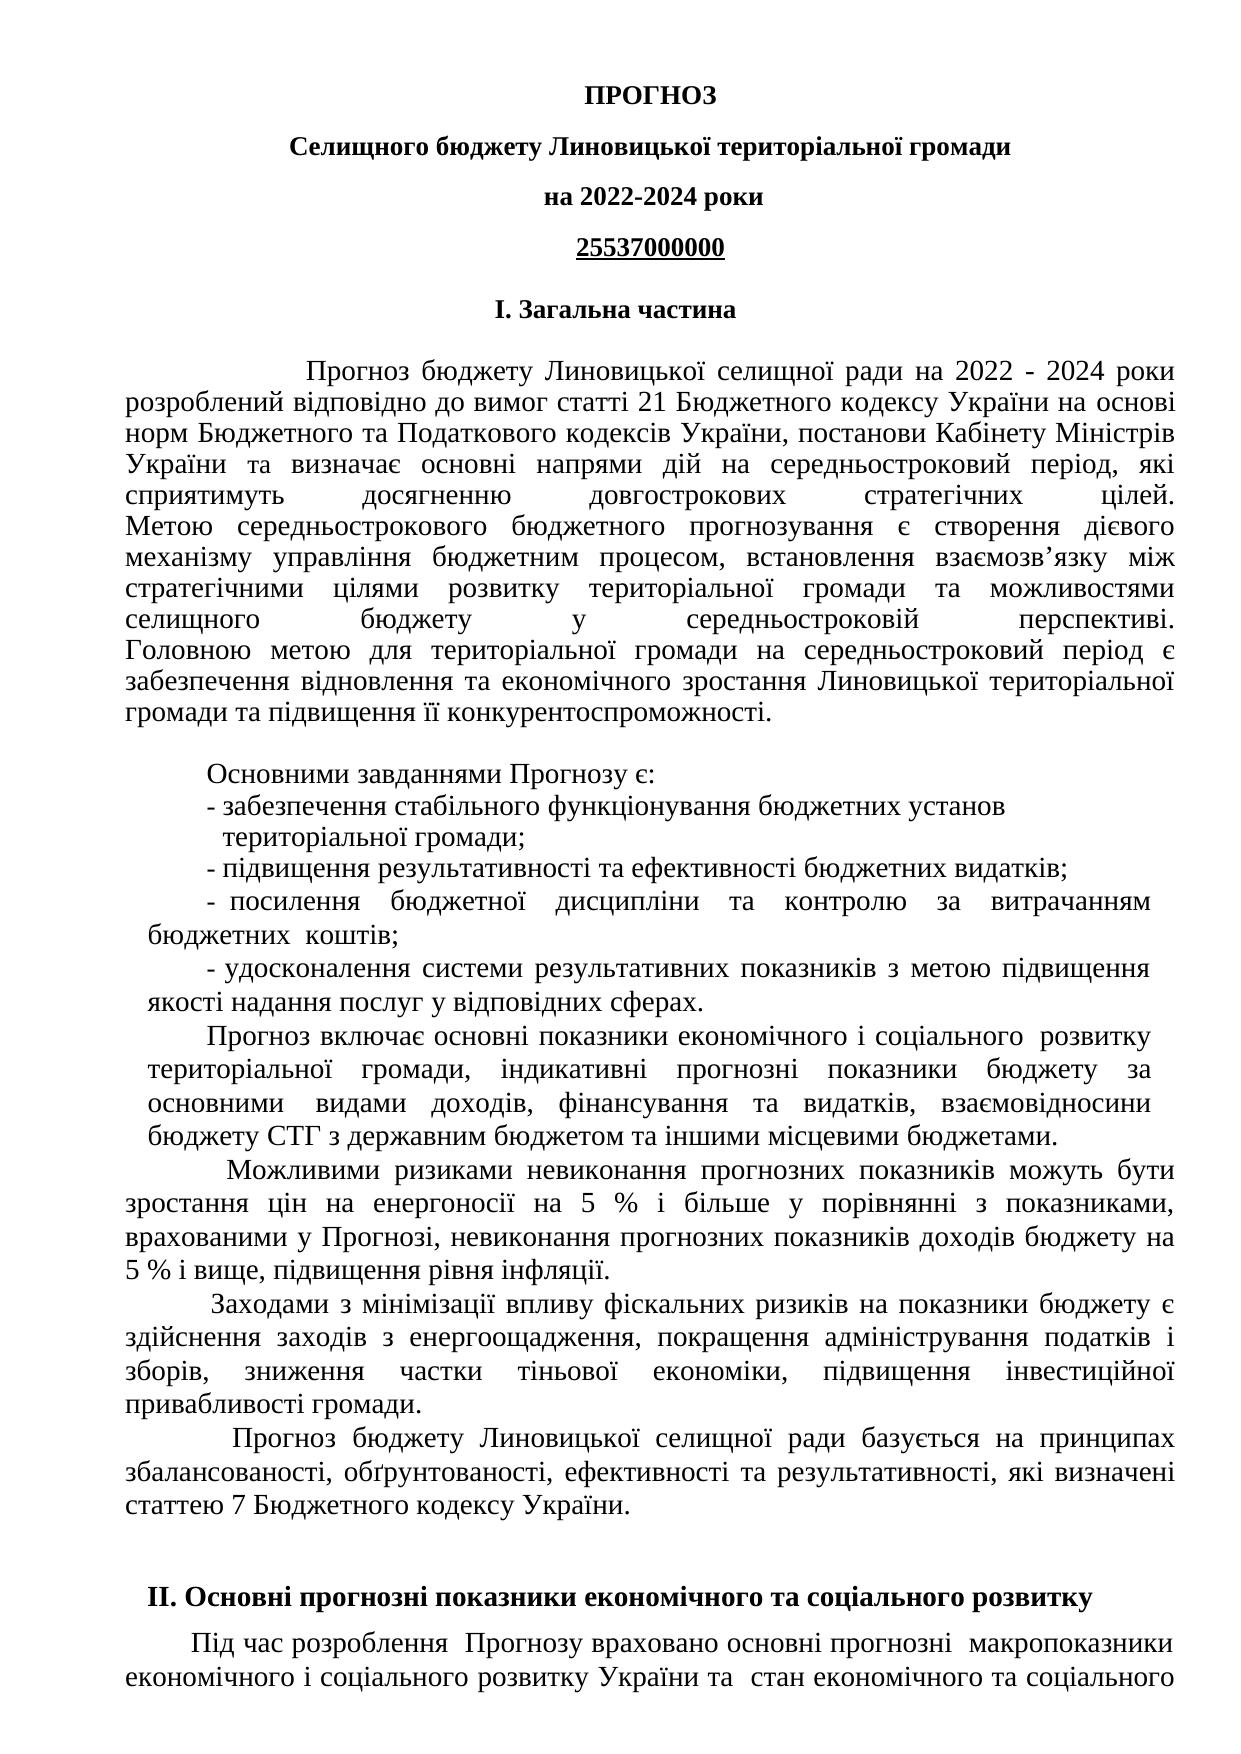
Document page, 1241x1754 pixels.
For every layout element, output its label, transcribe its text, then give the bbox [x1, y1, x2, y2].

subtitle на 2022-2024 роки [125, 180, 1176, 212]
list підвищення результативності та ефективності бюджетних видатків; [206, 852, 1176, 883]
list забезпечення стабільного функціонування бюджетних установ територіальної громади; [206, 790, 1176, 852]
text Прогноз включає основні показники економічного і соціального розвитку територіальної громади, індикативні прогнозні показники бюджету за основними видами доходів, фінансування та видатків, взаємовідносини бюджету СТГ з державним бюджетом та іншими місцевими бюджетами. [147, 1018, 1151, 1152]
text Прогноз бюджету Линовицької селищної ради базується на принципах збалансованості, обґрунтованості, ефективності та результативності, які визначені статтею 7 Бюджетного кодексу України. [125, 1420, 1176, 1521]
text Можливими ризиками невиконання прогнозних показників можуть бути зростання цін на енергоносії на 5 % і більше у порівнянні з показниками, врахованими у Прогнозі, невиконання прогнозних показників доходів бюджету на 5 % і вище, підвищення рівня інфляції. [125, 1152, 1176, 1286]
text ПРОГНОЗ [125, 79, 1176, 110]
list удосконалення системи результативних показників з метою підвищення якості надання послуг у відповідних сферах. [147, 951, 1151, 1018]
text Прогноз бюджету Линовицької селищної ради на 2022 - 2024 роки розроблений відповідно до вимог статті 21 Бюджетного кодексу України на основі норм Бюджетного та Податкового кодексів України, постанови Кабінету Міністрів України та визначає основні напрями дій на середньостроковий період, які сприятимуть досягненню довгострокових стратегічних цілей. Метою середньострокового бюджетного прогнозування є створення дієвого механізму управління бюджетним процесом, встановлення взаємозв’язку між стратегічними цілями розвитку територіальної громади та можливостями селищного бюджету у середньостроковій перспективі. Головною метою для територіальної громади на середньостроковий період є забезпечення відновлення та економічного зростання Линовицької територіальної громади та підвищення її конкурентоспроможності. [125, 356, 1176, 728]
text II. Основні прогнозні показники економічного та соціального розвитку [125, 1579, 1176, 1613]
text І. Загальна частина [494, 293, 1188, 324]
list посилення бюджетної дисципліни та контролю за витрачанням бюджетних коштів; [147, 883, 1151, 951]
text Основними завданнями Прогнозу є: [206, 759, 1176, 790]
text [125, 1625, 1176, 1692]
subtitle Селищного бюджету Линовицької територіальної громади [125, 130, 1176, 161]
subtitle 25537000000 [125, 231, 1176, 262]
text Заходами з мінімізації впливу фіскальних ризиків на показники бюджету є здійснення заходів з енергоощадження, покращення адміністрування податків і зборів, зниження частки тіньової економіки, підвищення інвестиційної привабливості громади. [125, 1286, 1176, 1420]
